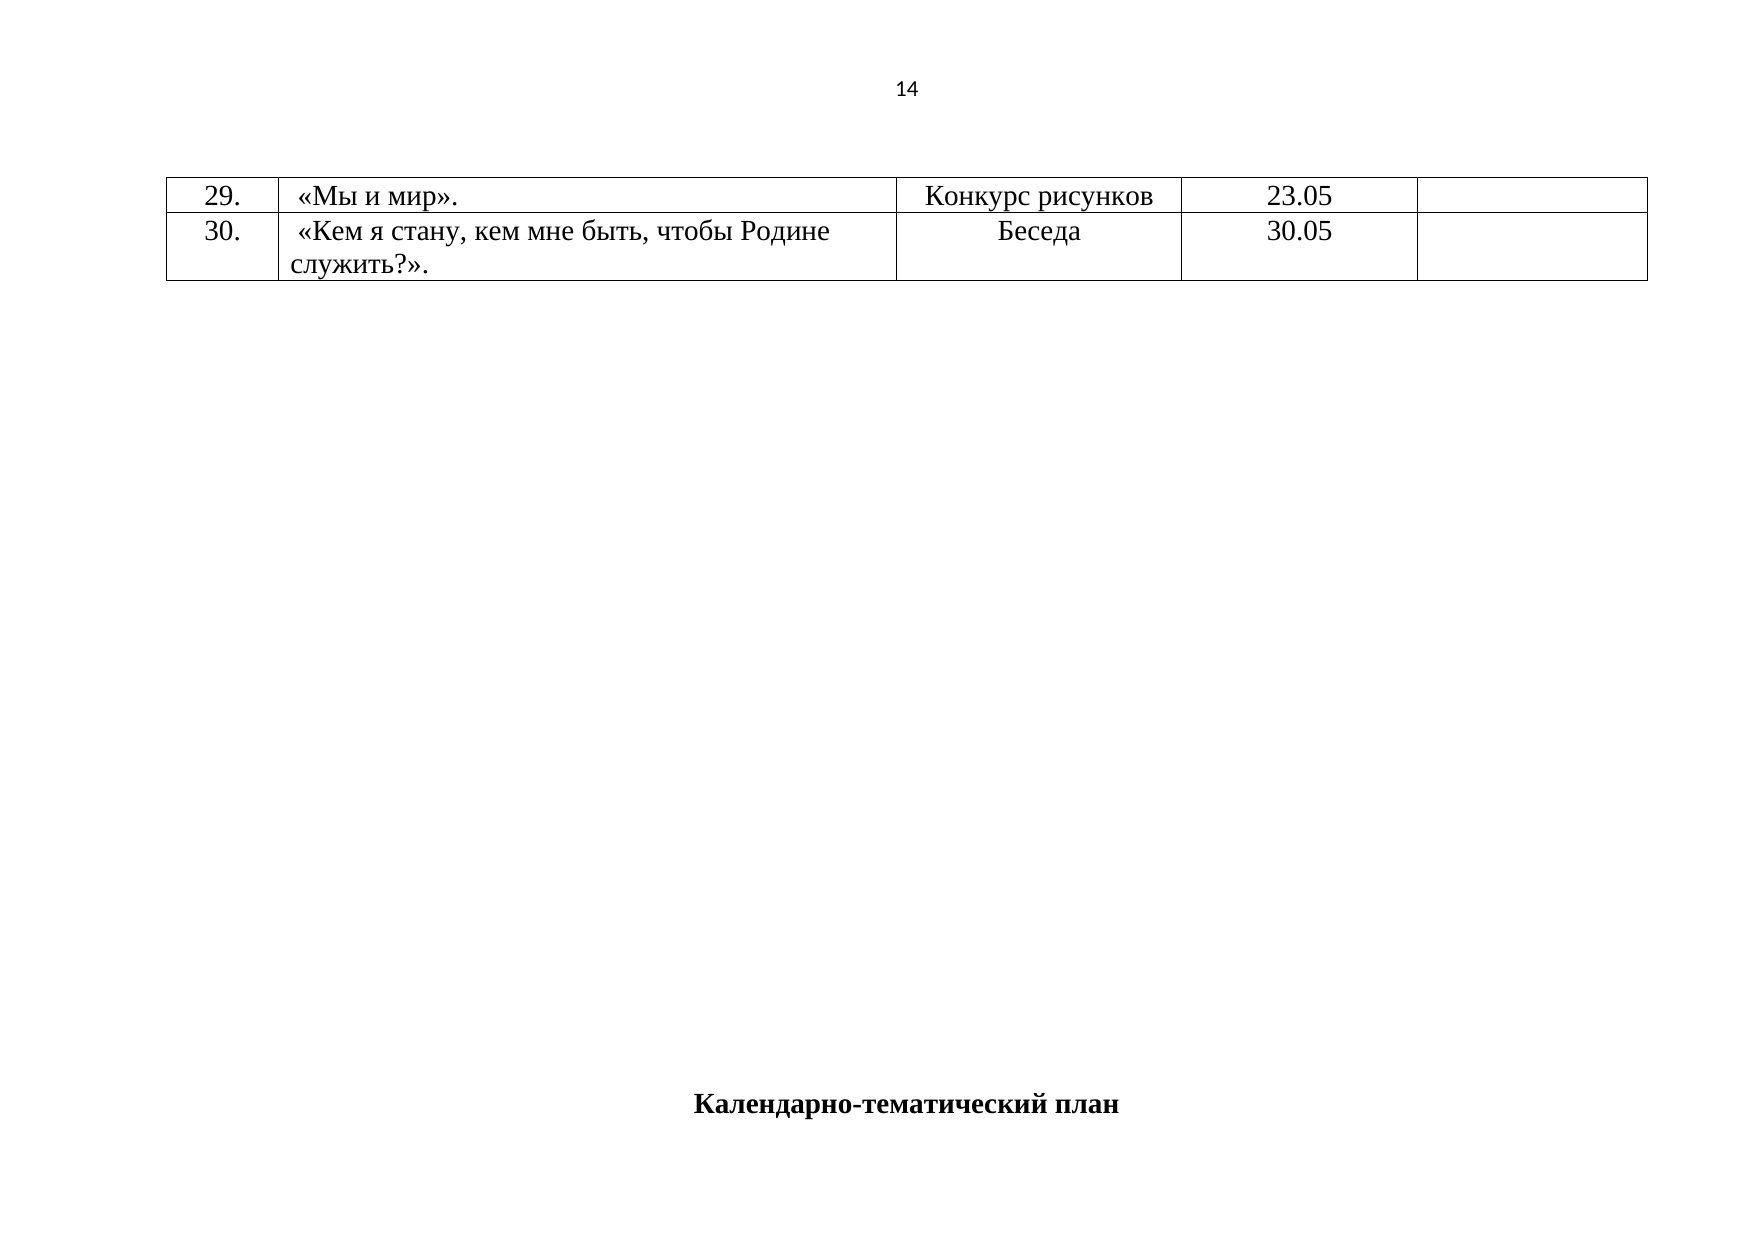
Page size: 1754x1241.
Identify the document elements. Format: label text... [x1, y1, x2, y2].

table_cell [1418, 178, 1647, 212]
table_cell 30. [167, 213, 278, 280]
table_cell Беседа [897, 213, 1181, 280]
table_cell Конкурс рисунков [897, 178, 1181, 212]
table_cell 29. [167, 178, 278, 212]
table_cell 30.05 [1182, 213, 1417, 280]
table_cell [1418, 213, 1647, 280]
table_cell 23.05 [1182, 178, 1417, 212]
table_cell «Кем я стану, кем мне быть, чтобы Родине служить?». [279, 213, 896, 280]
table_cell «Мы и мир». [279, 178, 896, 212]
text Календарно-тематический план [177, 1086, 1636, 1119]
